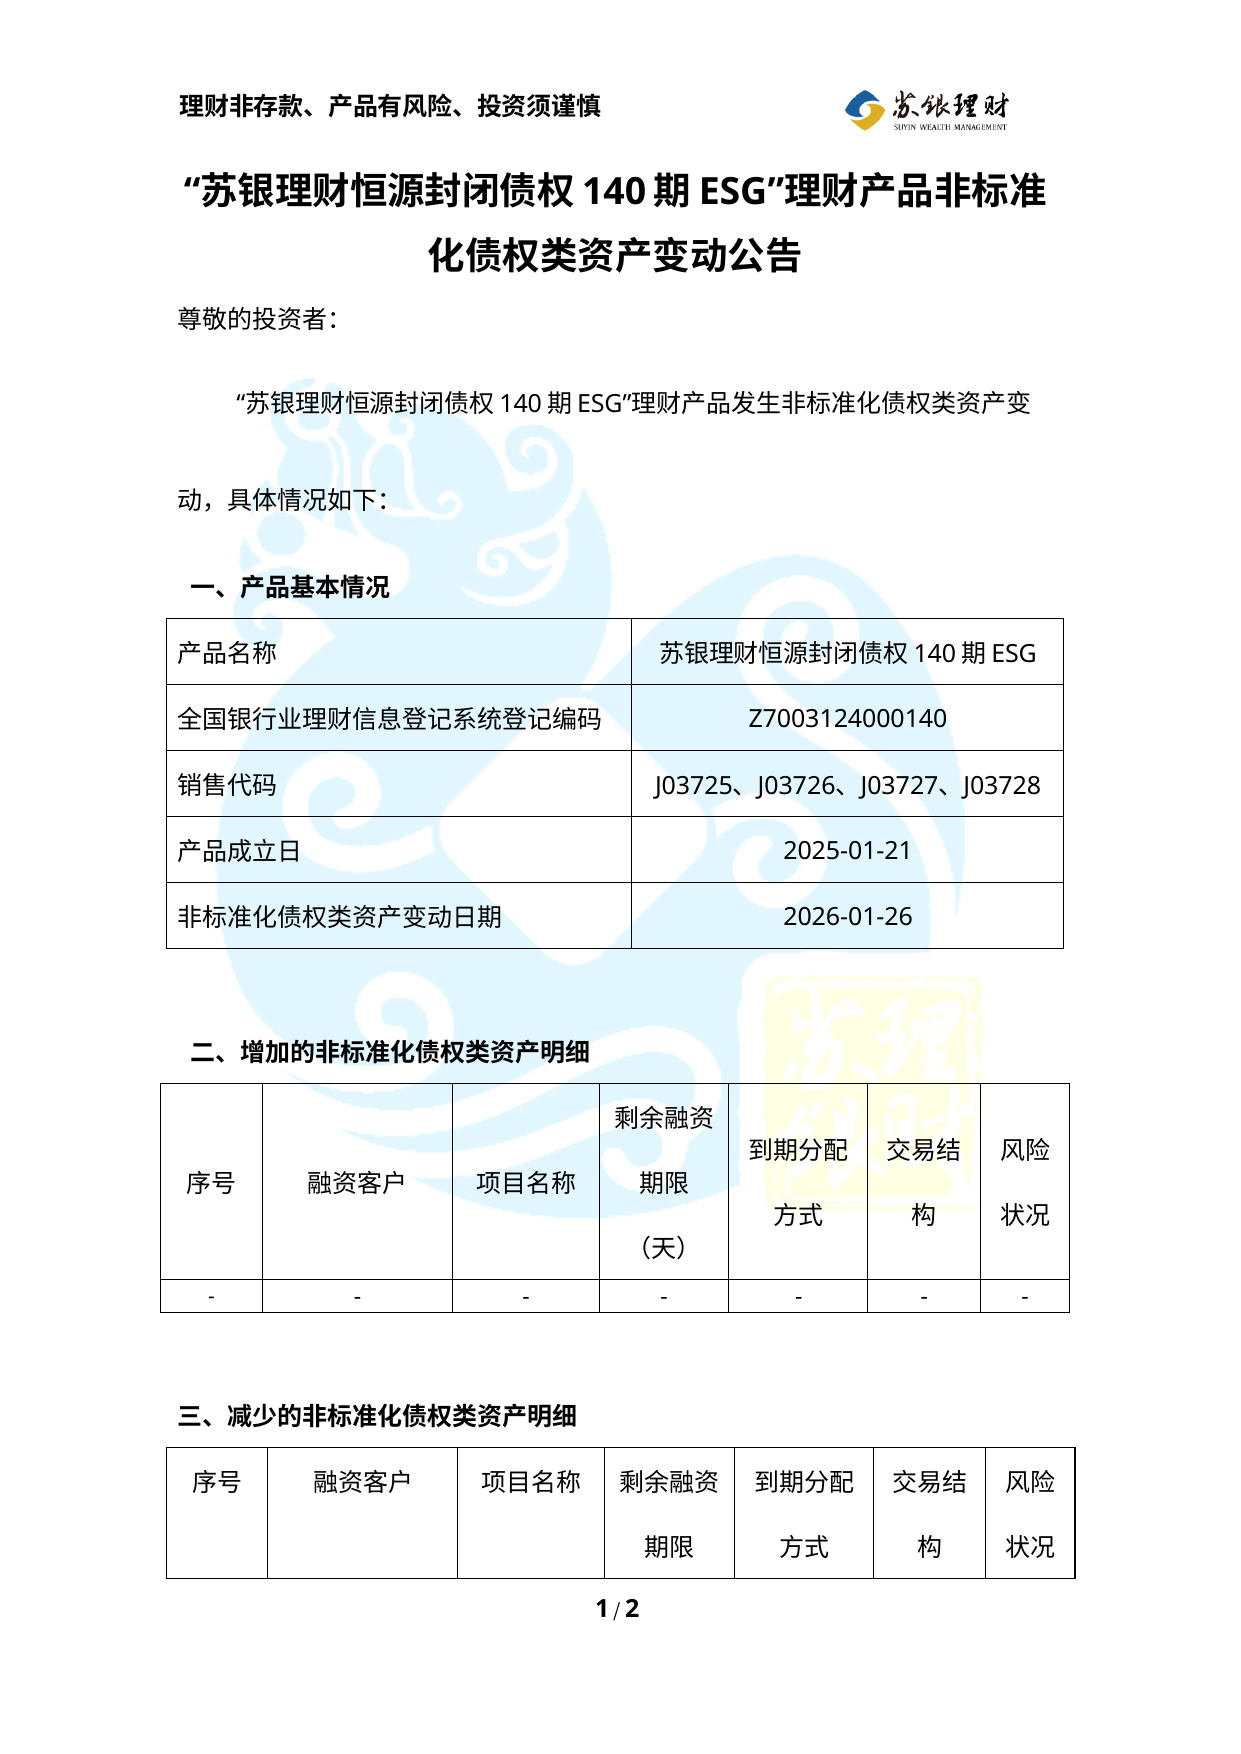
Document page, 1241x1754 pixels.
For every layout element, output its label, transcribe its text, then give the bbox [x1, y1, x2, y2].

subtitle 减少的非标准化债权类资产明细 [177, 1382, 1053, 1447]
text “苏银理财恒源封闭债权140期ESG”理财产品非标准化债权类资产变动公告 [177, 156, 1053, 286]
table_cell - [981, 1280, 1069, 1312]
table_cell - [868, 1280, 980, 1312]
table_cell 2025-01-21 [632, 817, 1063, 882]
table_header 风险状况 [986, 1448, 1074, 1578]
table_cell 全国银行业理财信息登记系统登记编码 [167, 685, 631, 750]
table_header 到期分配方式 [729, 1084, 867, 1279]
table_cell - [161, 1280, 262, 1312]
table_cell 2026-01-26 [632, 883, 1063, 948]
table_header 项目名称 [453, 1084, 599, 1279]
table_cell 产品成立日 [167, 817, 631, 882]
table_header 序号 [161, 1084, 262, 1279]
table_header 交易结构 [874, 1448, 985, 1578]
table_cell - [453, 1280, 599, 1312]
table_header 融资客户 [268, 1448, 457, 1578]
table_cell 非标准化债权类资产变动日期 [167, 883, 631, 948]
table_cell Z7003124000140 [632, 685, 1063, 750]
table_header 剩余融资期限（天） [600, 1084, 728, 1279]
table_cell - [729, 1280, 867, 1312]
text “苏银理财恒源封闭债权140期ESG”理财产品发生非标准化债权类资产变动，具体情况如下： [177, 369, 1053, 531]
table_header 到期分配方式 [735, 1448, 873, 1578]
table_header 风险状况 [981, 1084, 1069, 1279]
table_header 交易结构 [868, 1084, 980, 1279]
subtitle 二、增加的非标准化债权类资产明细 [190, 1018, 1053, 1083]
table_cell - [600, 1280, 728, 1312]
table_header 剩余融资期限（天） [605, 1448, 734, 1578]
table_cell 销售代码 [167, 751, 631, 816]
table_header 苏银理财恒源封闭债权140期ESG [632, 619, 1063, 684]
text 尊敬的投资者： [177, 286, 1053, 351]
table_header 项目名称 [458, 1448, 604, 1578]
subtitle 一、产品基本情况 [190, 553, 1053, 618]
table_header 序号 [167, 1448, 267, 1578]
table_header 融资客户 [263, 1084, 452, 1279]
table_header 产品名称 [167, 619, 631, 684]
table_cell J03725、J03726、J03727、J03728 [632, 751, 1063, 816]
table_cell - [263, 1280, 452, 1312]
picture [820, 72, 1039, 143]
